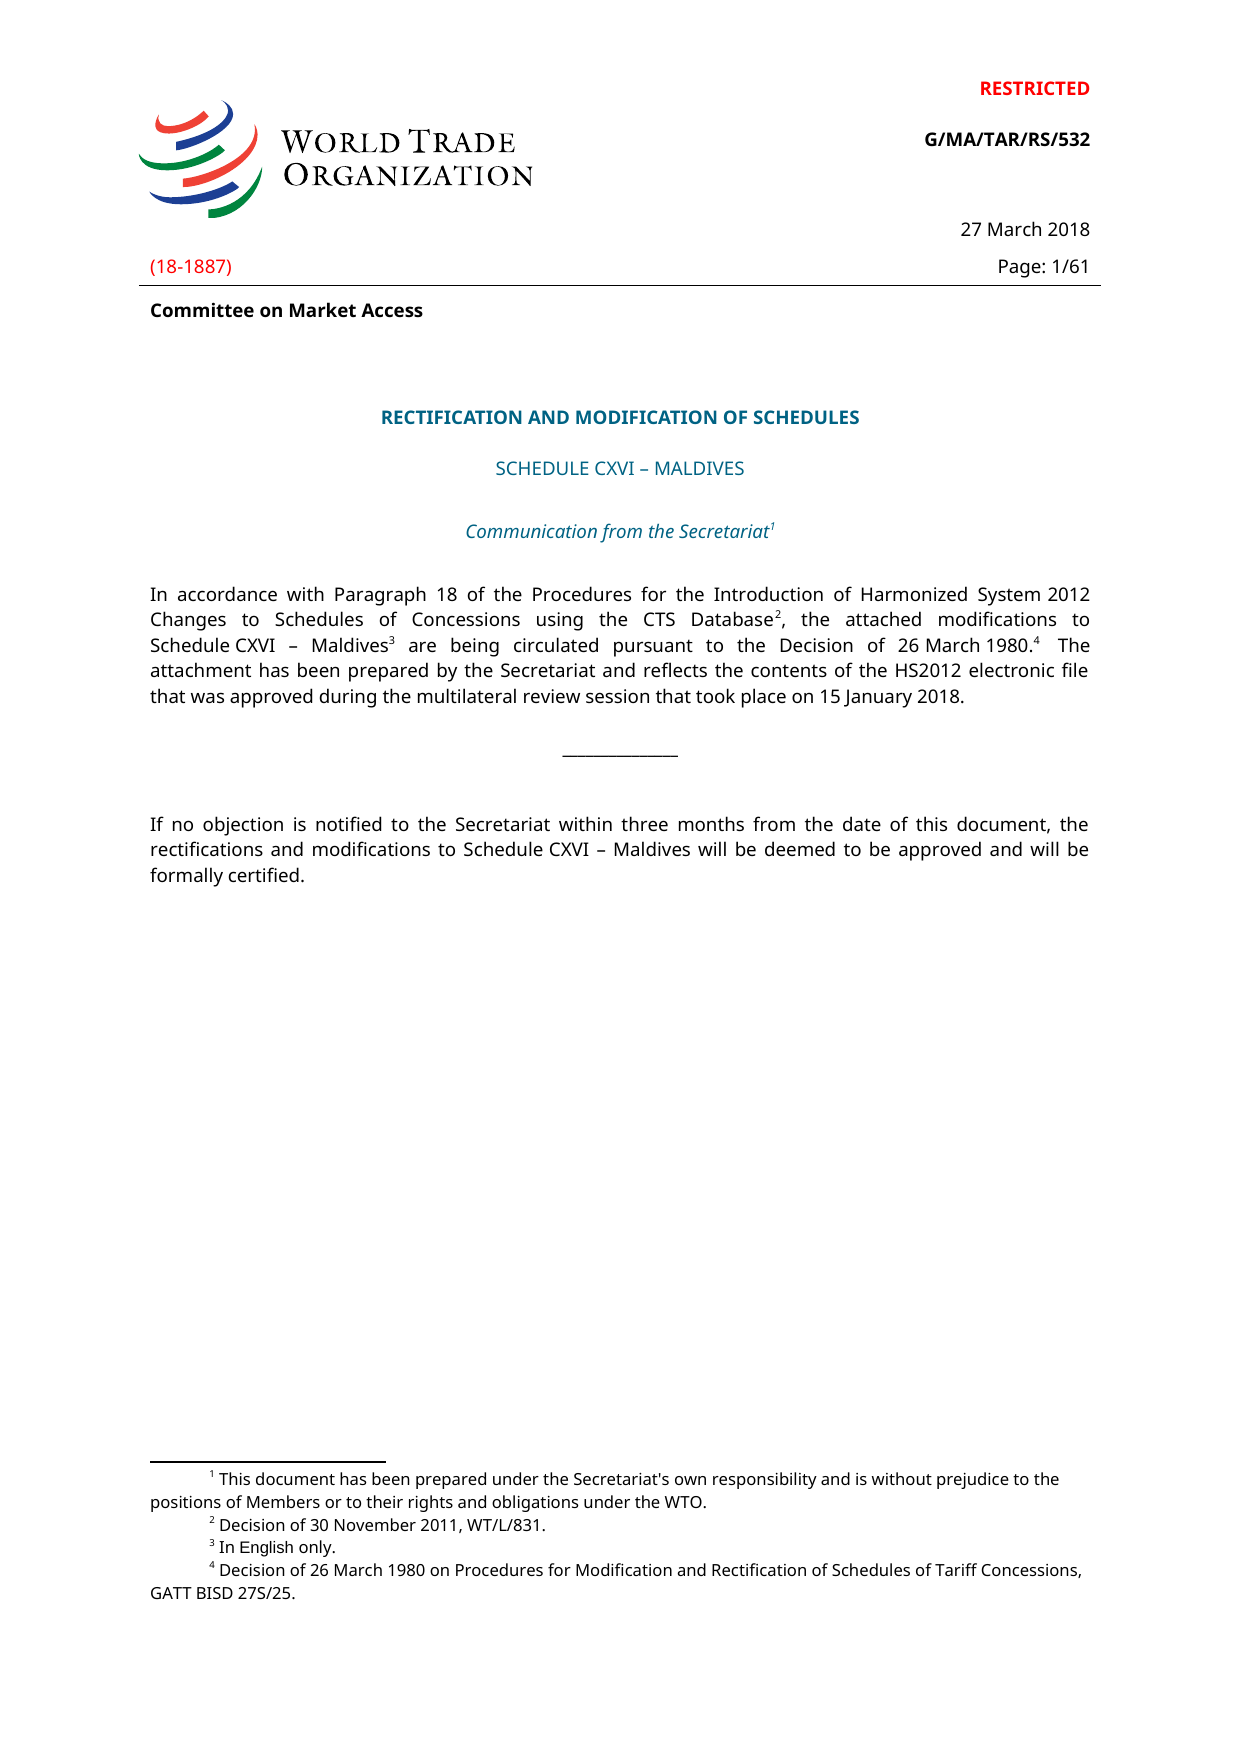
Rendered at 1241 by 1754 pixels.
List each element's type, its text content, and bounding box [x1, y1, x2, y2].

title Communication from the Secretariat [150, 518, 1090, 544]
text If no objection is notified to the Secretariat within three months from the date of this document, the rectifications and modifications to Schedule CXVI – Maldives will be deemed to be approved and will be formally certified. [150, 811, 1090, 887]
text In accordance with Paragraph 18 of the Procedures for the Introduction of Harmonized System 2012 Changes to Schedules of Concessions using the CTS Database, the attached modifications to Schedule CXVI – Maldives are being circulated pursuant to the Decision of 26 March 1980. The attachment has been prepared by the Secretariat and reflects the contents of the HS2012 electronic file that was approved during the multilateral review session that took place on 15 January 2018. [150, 581, 1090, 709]
text _______________ [150, 734, 1090, 760]
title rectification and modification of schedules [150, 405, 1090, 430]
title SCHEDULE CXVI – malDIVES [150, 455, 1090, 481]
